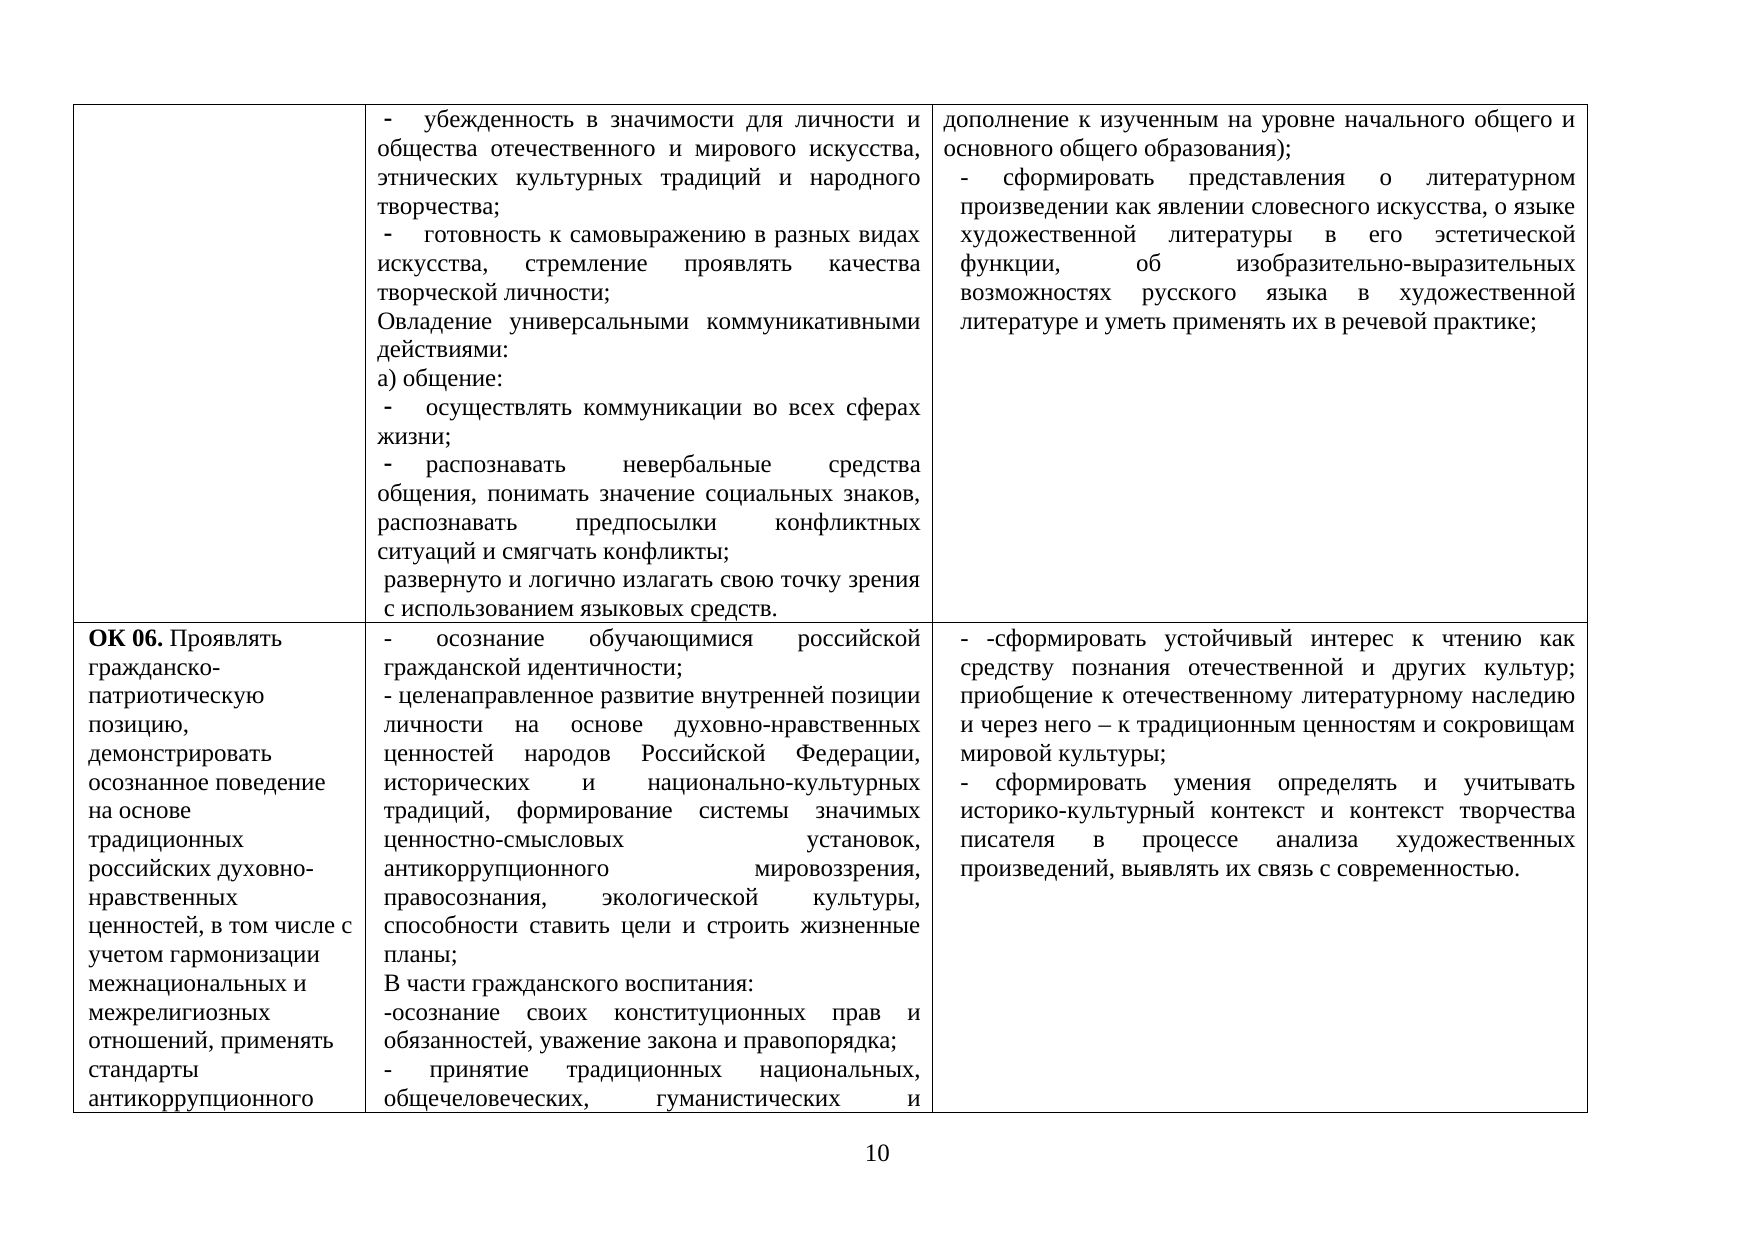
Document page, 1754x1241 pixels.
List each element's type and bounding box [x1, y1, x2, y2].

table_cell [366, 623, 932, 1112]
table_cell [933, 623, 1587, 1112]
table_cell [366, 105, 932, 622]
table_cell [74, 105, 365, 622]
table_cell [74, 623, 365, 1112]
table_cell [933, 105, 1587, 622]
